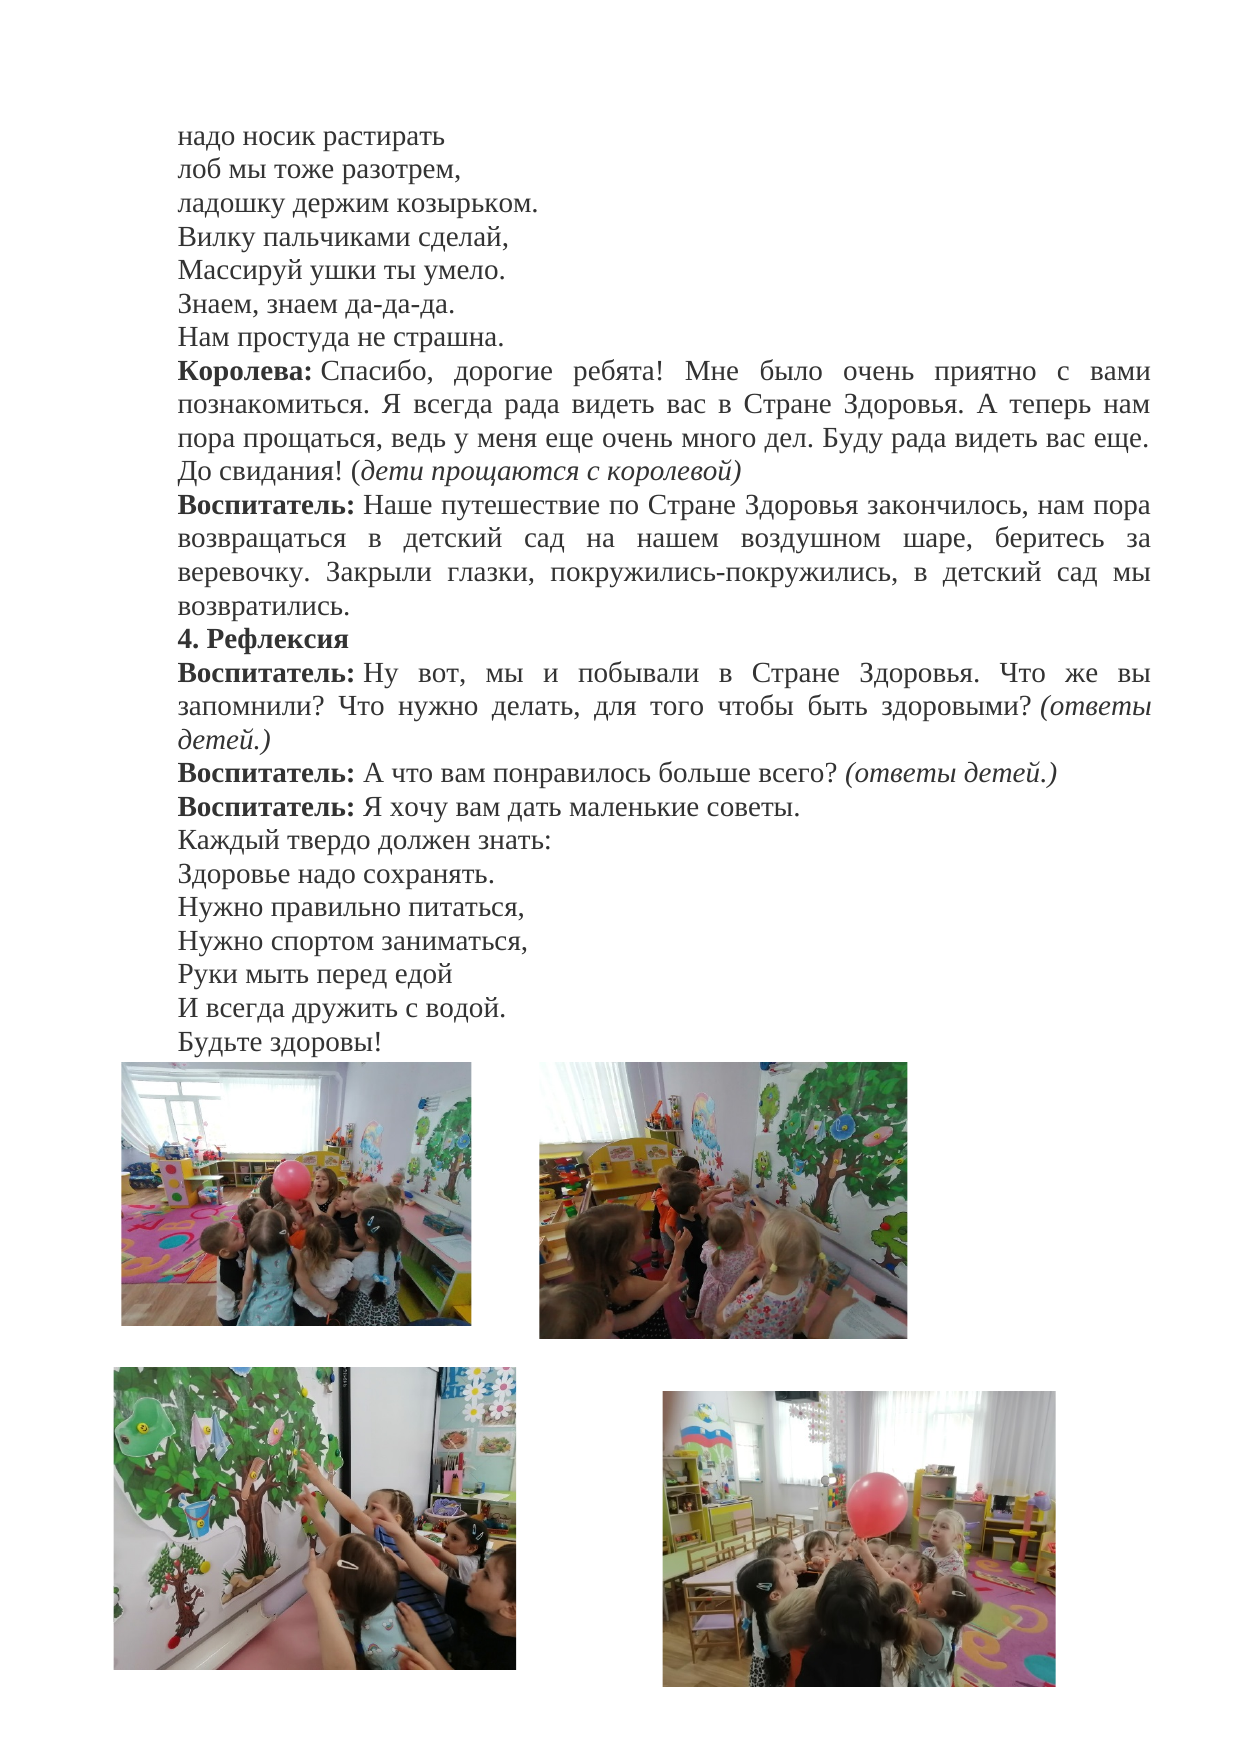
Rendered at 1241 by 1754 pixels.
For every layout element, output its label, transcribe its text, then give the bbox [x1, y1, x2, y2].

text Воспитатель: А что вам понравилось больше всего? (ответы детей.) [177, 755, 1152, 789]
text Здоровье надо сохранять. [177, 856, 1152, 889]
text Будьте здоровы! [177, 1024, 1152, 1057]
text ладошку держим козырьком. [177, 185, 1152, 219]
text Руки мыть перед едой [177, 957, 1152, 990]
picture [113, 1367, 517, 1670]
text Знаем, знаем да-да-да. [177, 286, 1152, 319]
text Воспитатель: Наше путешествие по Стране Здоровья закончилось, нам пора возвращаться в детский сад на нашем воздушном шаре, беритесь за веревочку. Закрыли глазки, покружились-покружились, в детский сад мы возвратились. [177, 487, 1152, 621]
text надо носик растирать [177, 118, 1152, 152]
text Нужно спортом заниматься, [177, 923, 1152, 957]
picture [121, 1062, 472, 1326]
text Массируй ушки ты умело. [177, 252, 1152, 286]
text Нам простуда не страшна. [177, 319, 1152, 353]
text Каждый твердо должен знать: [177, 822, 1152, 856]
text Воспитатель: Ну вот, мы и побывали в Стране Здоровья. Что же вы запомнили? Что нужно делать, для того чтобы быть здоровыми? (ответы детей.) [177, 655, 1152, 755]
picture [539, 1062, 908, 1339]
text Вилку пальчиками сделай, [177, 219, 1152, 252]
text Воспитатель: Я хочу вам дать маленькие советы. [177, 789, 1152, 822]
text Нужно правильно питаться, [177, 889, 1152, 923]
picture [662, 1391, 1056, 1687]
text И всегда дружить с водой. [177, 990, 1152, 1024]
text Королева: Спасибо, дорогие ребята! Мне было очень приятно с вами познакомиться. Я всегда рада видеть вас в Стране Здоровья. А теперь нам пора прощаться, ведь у меня еще очень много дел. Буду рада видеть вас еще. До свидания! (дети прощаются с королевой) [177, 353, 1152, 487]
text 4. Рефлексия [177, 621, 1152, 655]
text лоб мы тоже разотрем, [177, 152, 1152, 185]
